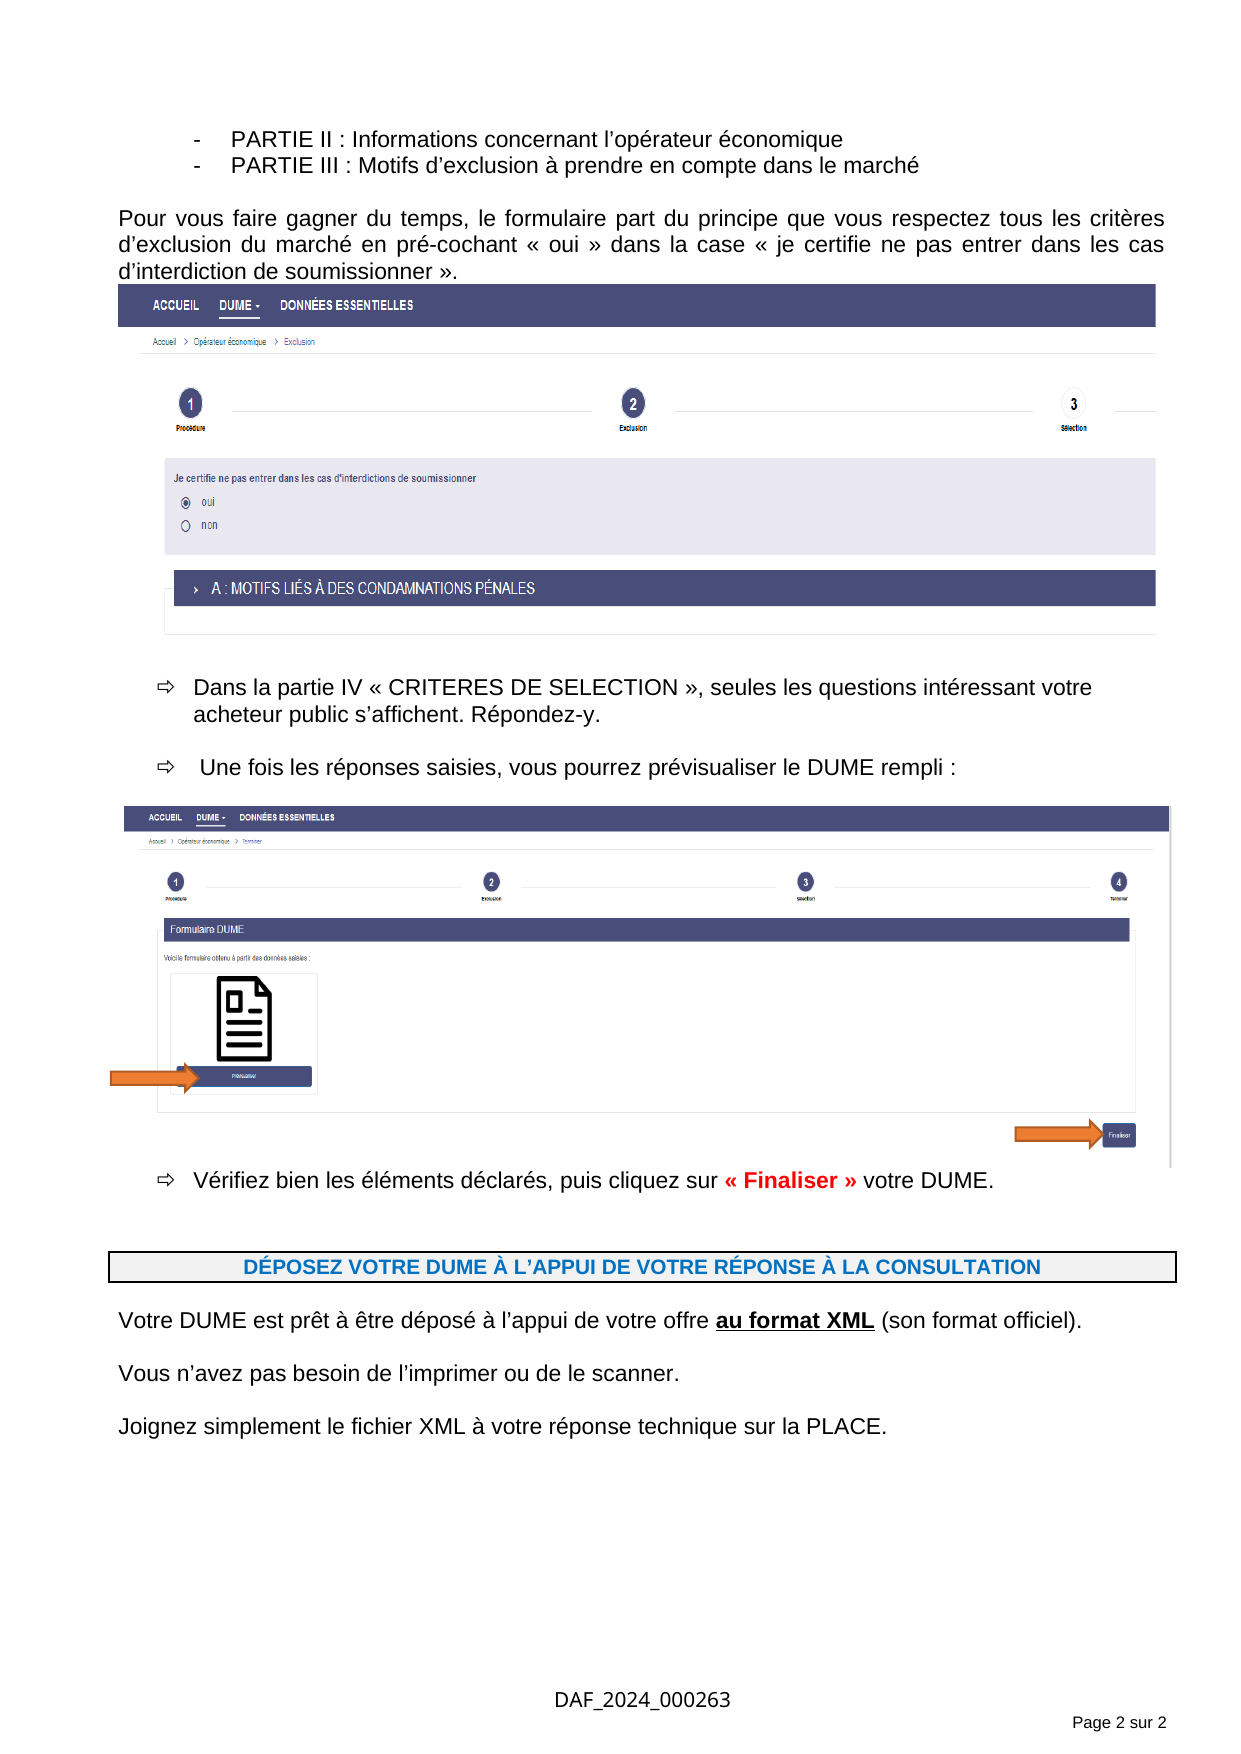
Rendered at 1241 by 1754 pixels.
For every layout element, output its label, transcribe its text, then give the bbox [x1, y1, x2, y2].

text Vous n’avez pas besoin de l’imprimer ou de le scanner. [118, 1360, 1166, 1386]
list PARTIE III : Motifs d’exclusion à prendre en compte dans le marché [193, 152, 1166, 179]
text Pour vous faire gagner du temps, le formulaire part du principe que vous respectez tous les critères d’exclusion du marché en pré-cochant « oui » dans la case « je certifie ne pas entrer dans les cas d’interdiction de soumissionner ». [118, 205, 1166, 284]
list Dans la partie IV « CRITERES DE SELECTION », seules les questions intéressant votre acheteur public s’affichent. Répondez-y. [156, 674, 1166, 727]
list PARTIE II : Informations concernant l’opérateur économique [193, 126, 1166, 152]
picture [119, 284, 1156, 648]
picture [124, 806, 1172, 1168]
list Vérifiez bien les éléments déclarés, puis cliquez sur « Finaliser » votre DUME. [156, 1168, 1166, 1193]
list Une fois les réponses saisies, vous pourrez prévisualiser le DUME rempli : [156, 753, 1166, 780]
text DÉposez votre DUME À l’appui de votre rÉponse À la consultation [110, 1253, 1175, 1281]
text Joignez simplement le fichier XML à votre réponse technique sur la PLACE. [118, 1413, 1166, 1439]
text Votre DUME est prêt à être déposé à l’appui de votre offre au format XML (son format officiel). [118, 1307, 1166, 1333]
